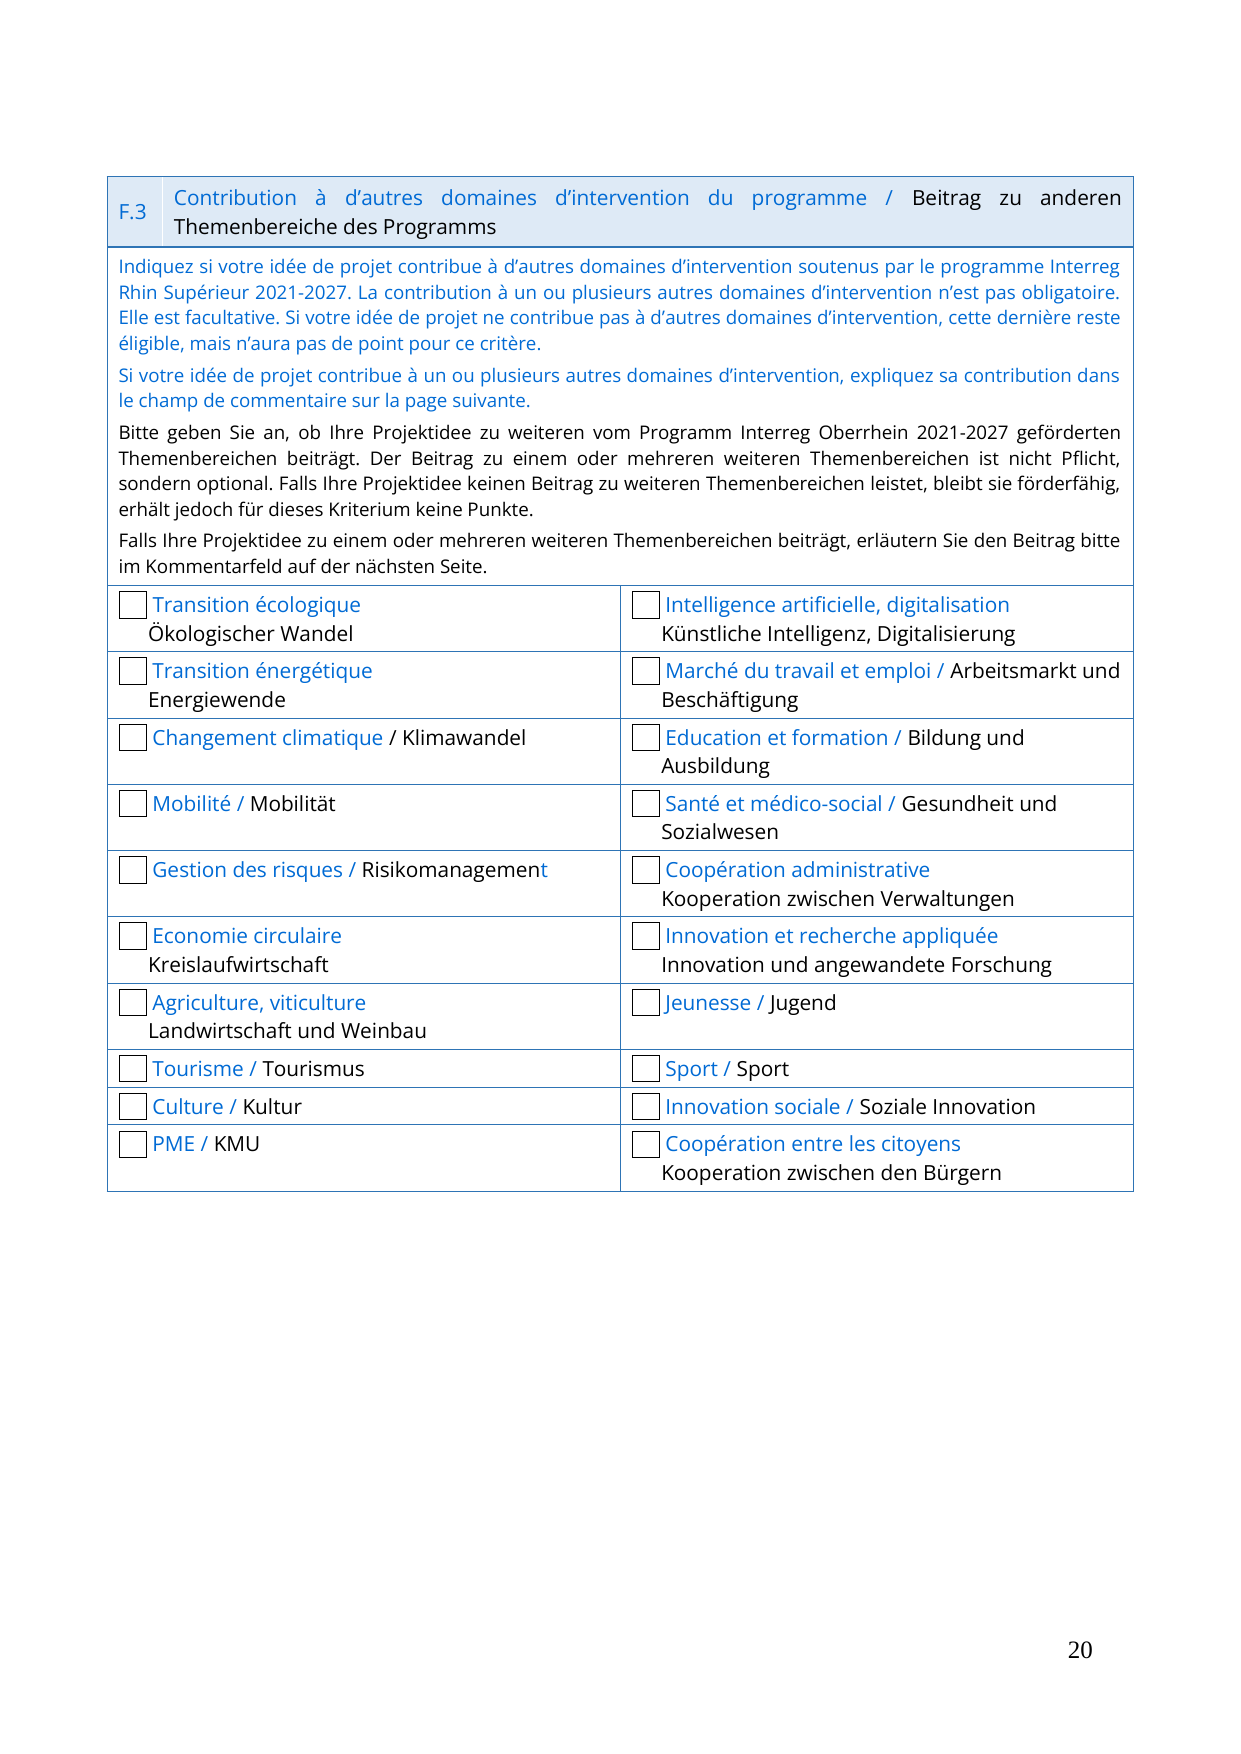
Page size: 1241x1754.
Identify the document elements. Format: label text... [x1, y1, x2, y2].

table_cell Tourisme / Tourismus [108, 1050, 620, 1087]
table_cell PME / KMU [108, 1125, 620, 1191]
table_cell Economie circulaire Kreislaufwirtschaft [108, 917, 620, 982]
table_cell Sport / Sport [621, 1050, 1133, 1087]
table_cell Transition écologique Ökologischer Wandel [108, 586, 620, 651]
table_cell Intelligence artificielle, digitalisation Künstliche Intelligenz, Digitalisierung [621, 586, 1133, 651]
table_cell Innovation sociale / Soziale Innovation [621, 1088, 1133, 1124]
table_cell Coopération administrative Kooperation zwischen Verwaltungen [621, 851, 1133, 916]
table_cell Culture / Kultur [108, 1088, 620, 1124]
table_cell Agriculture, viticulture Landwirtschaft und Weinbau [108, 984, 620, 1049]
table_cell Changement climatique / Klimawandel [108, 719, 620, 784]
table_cell Innovation et recherche appliquée Innovation und angewandete Forschung [621, 917, 1133, 982]
table_cell Gestion des risques / Risikomanagement [108, 851, 620, 916]
table_header Contribution à d’autres domaines d’intervention du programme / Beitrag zu anderen Themenbereiche des Programms [163, 177, 1133, 246]
table_cell Coopération entre les citoyens Kooperation zwischen den Bürgern [621, 1125, 1133, 1191]
table_cell Indiquez si votre idée de projet contribue à d’autres domaines d’intervention soutenus par le programme Interreg Rhin Supérieur 2021-2027. La contribution à un ou plusieurs autres domaines d’intervention n’est pas obligatoire. Elle est facultative. Si votre idée de projet ne contribue pas à d’autres domaines d’intervention, cette dernière reste éligible, mais n’aura pas de point pour ce critère. Si votre idée de projet contribue à un ou plusieurs autres domaines d’intervention, expliquez sa contribution dans le champ de commentaire sur la page suivante. Bitte geben Sie an, ob Ihre Projektidee zu weiteren vom Programm Interreg Oberrhein 2021-2027 geförderten Themenbereichen beiträgt. Der Beitrag zu einem oder mehreren weiteren Themenbereichen ist nicht Pflicht, sondern optional. Falls Ihre Projektidee keinen Beitrag zu weiteren Themenbereichen leistet, bleibt sie förderfähig, erhält jedoch für dieses Kriterium keine Punkte. Falls Ihre Projektidee zu einem oder mehreren weiteren Themenbereichen beiträgt, erläutern Sie den Beitrag bitte im Kommentarfeld auf der nächsten Seite. [108, 248, 1133, 585]
table_cell Marché du travail et emploi / Arbeitsmarkt und Beschäftigung [621, 652, 1133, 717]
table_cell Jeunesse / Jugend [621, 984, 1133, 1049]
table_cell Transition énergétique Energiewende [108, 652, 620, 717]
table_header F.3 [108, 177, 162, 246]
table_cell Education et formation / Bildung und Ausbildung [621, 719, 1133, 784]
table_cell Mobilité / Mobilität [108, 785, 620, 850]
table_cell Santé et médico-social / Gesundheit und Sozialwesen [621, 785, 1133, 850]
